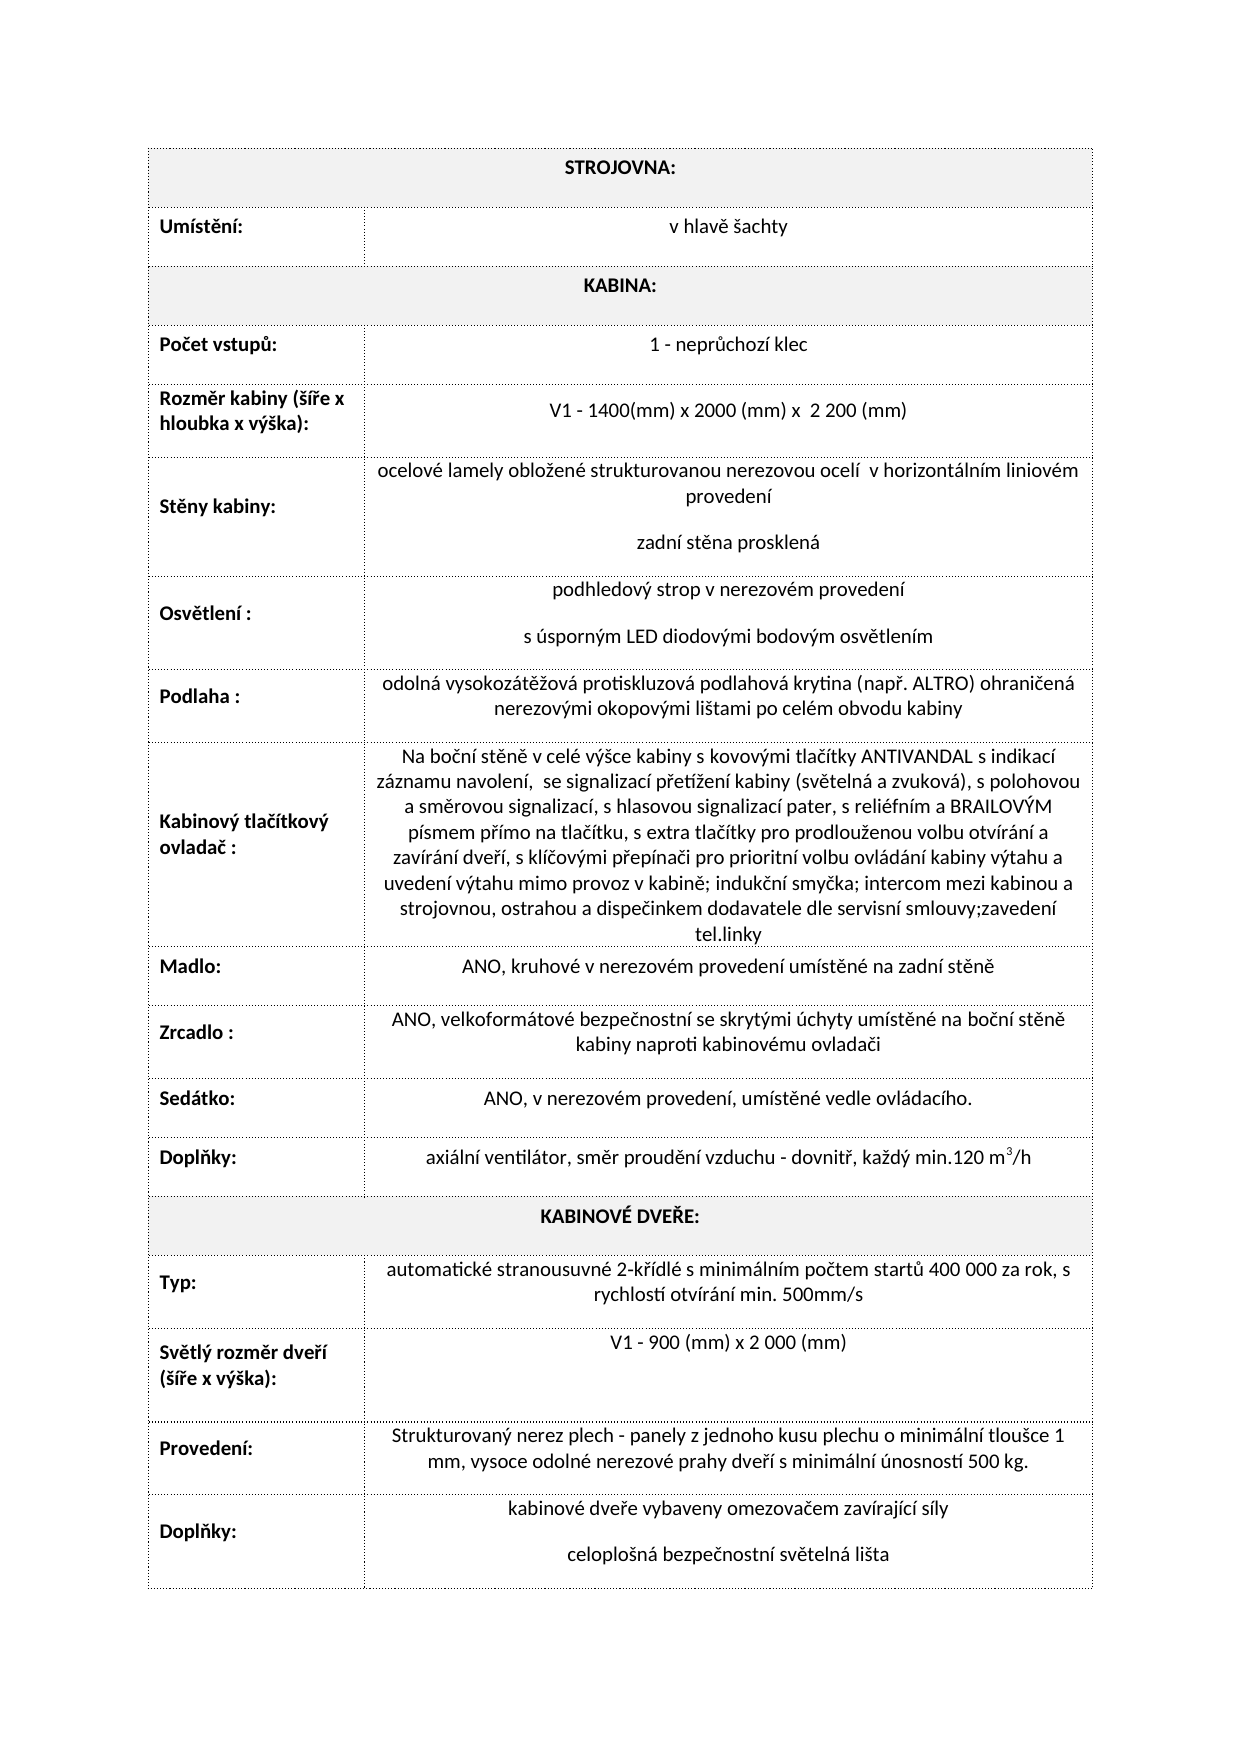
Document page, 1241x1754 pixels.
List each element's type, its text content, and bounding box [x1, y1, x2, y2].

table_cell Doplňky: [148, 1137, 365, 1196]
table_cell Světlý rozměr dveří (šíře x výška): [148, 1328, 365, 1421]
table_cell ANO, v nerezovém provedení, umístěné vedle ovládacího. [365, 1078, 1092, 1137]
table_cell Strukturovaný nerez plech - panely z jednoho kusu plechu o minimální tloušce 1 mm, vysoce odolné nerezové prahy dveří s minimální únosností 500 kg. [365, 1421, 1092, 1494]
table_cell Kabinový tlačítkový ovladač : [148, 742, 365, 946]
table_cell automatické stranousuvné 2‐křídlé s minimálním počtem startů 400 000 za rok, s rychlostí otvírání min. 500mm/s [365, 1255, 1092, 1328]
table_cell ANO, kruhové v nerezovém provedení umístěné na zadní stěně [365, 946, 1092, 1005]
table_cell Madlo: [148, 946, 365, 1005]
table_cell ANO, velkoformátové bezpečnostní se skrytými úchyty umístěné na boční stěně kabiny naproti kabinovému ovladači [365, 1005, 1092, 1078]
table_cell Rozměr kabiny (šíře x hloubka x výška): [148, 384, 365, 457]
table_cell Provedení: [148, 1421, 365, 1494]
table_cell STROJOVNA: [148, 148, 1092, 207]
table_cell axiální ventilátor, směr proudění vzduchu - dovnitř, každý min.120 m3/h [365, 1137, 1092, 1196]
table_cell KABINA: [148, 266, 1092, 325]
table_cell Zrcadlo : [148, 1005, 365, 1078]
table_cell podhledový strop v nerezovém provedení s úsporným LED diodovými bodovým osvětlením [365, 576, 1092, 669]
table_cell Podlaha : [148, 669, 365, 742]
table_cell Počet vstupů: [148, 325, 365, 384]
table_cell odolná vysokozátěžová protiskluzová podlahová krytina (např. ALTRO) ohraničená nerezovými okopovými lištami po celém obvodu kabiny [365, 669, 1092, 742]
table_cell ocelové lamely obložené strukturovanou nerezovou ocelí v horizontálním liniovém provedení zadní stěna prosklená [365, 457, 1092, 576]
table_cell Osvětlení : [148, 576, 365, 669]
table_cell Doplňky: [148, 1494, 365, 1588]
table_cell v hlavě šachty [365, 207, 1092, 266]
table_cell kabinové dveře vybaveny omezovačem zavírající síly celoplošná bezpečnostní světelná lišta [365, 1494, 1092, 1588]
table_cell 1 - neprůchozí klec [365, 325, 1092, 384]
table_cell KABINOVÉ DVEŘE: [148, 1196, 1092, 1255]
table_cell Sedátko: [148, 1078, 365, 1137]
table_cell Stěny kabiny: [148, 457, 365, 576]
table_cell Na boční stěně v celé výšce kabiny s kovovými tlačítky ANTIVANDAL s indikací záznamu navolení, se signalizací přetížení kabiny (světelná a zvuková), s polohovou a směrovou signalizací, s hlasovou signalizací pater, s reliéfním a BRAILOVÝM písmem přímo na tlačítku, s extra tlačítky pro prodlouženou volbu otvírání a zavírání dveří, s klíčovými přepínači pro prioritní volbu ovládání kabiny výtahu a uvedení výtahu mimo provoz v kabině; indukční smyčka; intercom mezi kabinou a strojovnou, ostrahou a dispečinkem dodavatele dle servisní smlouvy;zavedení tel.linky [365, 742, 1092, 946]
table_cell Umístění: [148, 207, 365, 266]
table_cell V1 - 1400(mm) x 2000 (mm) x 2 200 (mm) [365, 384, 1092, 457]
table_cell Typ: [148, 1255, 365, 1328]
table_cell V1 - 900 (mm) x 2 000 (mm) [365, 1328, 1092, 1421]
